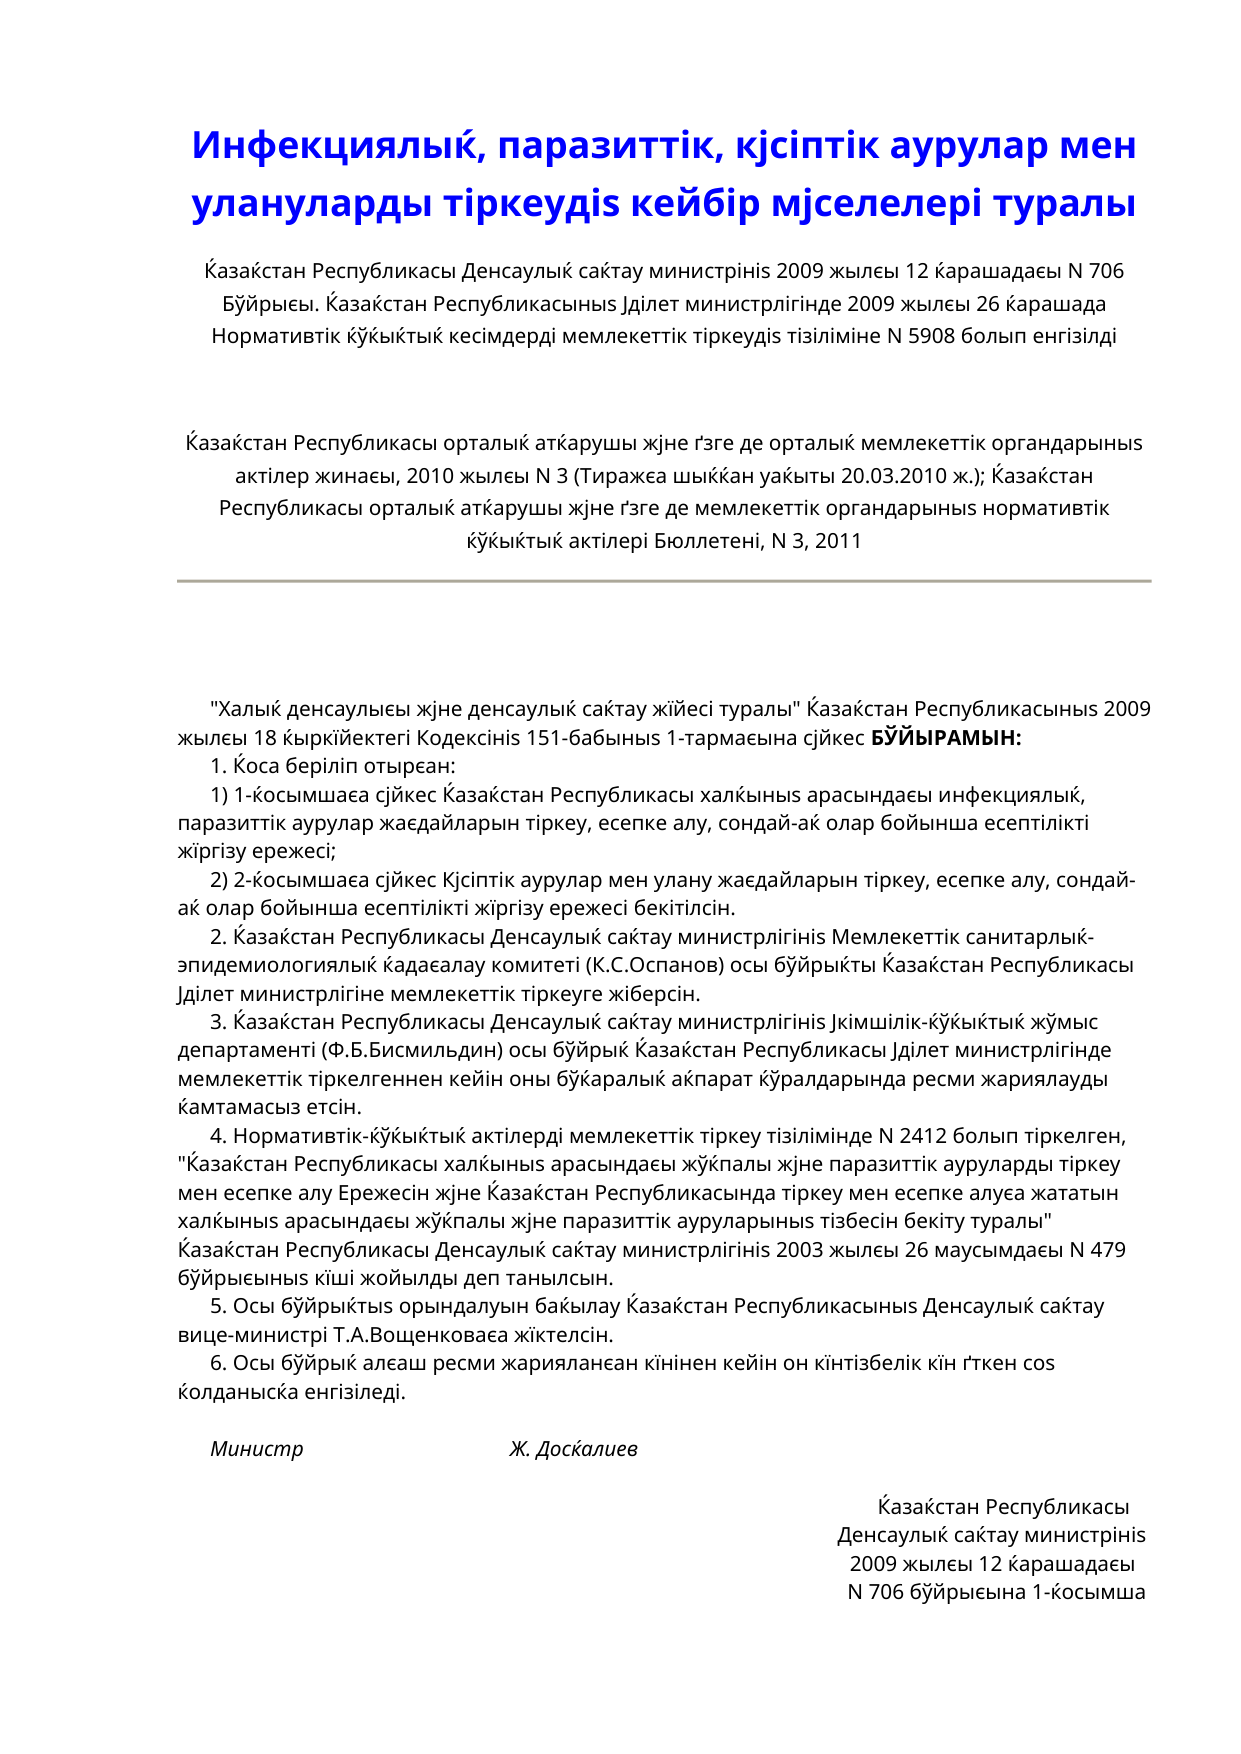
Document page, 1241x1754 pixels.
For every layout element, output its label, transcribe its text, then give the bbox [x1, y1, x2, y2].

text Министр Ж. Досќалиев [177, 1434, 1152, 1463]
text "Халыќ денсаулыєы жјне денсаулыќ саќтау жїйесі туралы" Ќазаќстан Республикасыныѕ 2009 жылєы 18 ќыркїйектегі Кодексініѕ 151-бабыныѕ 1-тармаєына сјйкес БЎЙЫРАМЫН: 1. Ќоса беріліп отырєан: 1) 1-ќосымшаєа сјйкес Ќазаќстан Республикасы халќыныѕ арасындаєы инфекциялыќ, паразиттік аурулар жаєдайларын тіркеу, есепке алу, сондай-аќ олар бойынша есептілікті жїргізу ережесі; 2) 2-ќосымшаєа сјйкес Кјсіптік аурулар мен улану жаєдайларын тіркеу, есепке алу, сондай-аќ олар бойынша есептілікті жїргізу ережесі бекітілсін. 2. Ќазаќстан Республикасы Денсаулыќ саќтау министрлігініѕ Мемлекеттік санитарлыќ-эпидемиологиялыќ ќадаєалау комитеті (К.С.Оспанов) осы бўйрыќты Ќазаќстан Республикасы Јділет министрлігіне мемлекеттік тіркеуге жіберсін. 3. Ќазаќстан Республикасы Денсаулыќ саќтау министрлігініѕ Јкімшілік-ќўќыќтыќ жўмыс департаменті (Ф.Б.Бисмильдин) осы бўйрыќ Ќазаќстан Республикасы Јділет министрлігінде мемлекеттік тіркелгеннен кейін оны бўќаралыќ аќпарат ќўралдарында ресми жариялауды ќамтамасыз етсін. 4. Нормативтік-ќўќыќтыќ актілерді мемлекеттік тіркеу тізілімінде N 2412 болып тіркелген, "Ќазаќстан Республикасы халќыныѕ арасындаєы жўќпалы жјне паразиттік ауруларды тіркеу мен есепке алу Ережесін жјне Ќазаќстан Республикасында тіркеу мен есепке алуєа жататын халќыныѕ арасындаєы жўќпалы жјне паразиттік ауруларыныѕ тізбесін бекіту туралы" Ќазаќстан Республикасы Денсаулыќ саќтау министрлігініѕ 2003 жылєы 26 маусымдаєы N 479 бўйрыєыныѕ кїші жойылды деп танылсын. 5. Осы бўйрыќтыѕ орындалуын баќылау Ќазаќстан Республикасыныѕ Денсаулыќ саќтау вице-министрі Т.А.Вощенковаєа жїктелсін. 6. Осы бўйрыќ алєаш ресми жарияланєан кїнінен кейін он кїнтізбелік кїн ґткен соѕ ќолданысќа енгізіледі. [177, 694, 1152, 1405]
text Ќазаќстан Республикасы Денсаулыќ саќтау министрініѕ 2009 жылєы 12 ќарашадаєы N 706 Бўйрыєы. Ќазаќстан Республикасыныѕ Јділет министрлігінде 2009 жылєы 26 ќарашада Нормативтік ќўќыќтыќ кесімдерді мемлекеттік тіркеудіѕ тізіліміне N 5908 болып енгізілді [177, 256, 1152, 350]
text Инфекциялыќ, паразиттік, кјсіптік аурулар мен улануларды тіркеудіѕ кейбір мјселелері туралы [177, 118, 1152, 228]
text Ќазаќстан Республикасы Денсаулыќ саќтау министрініѕ 2009 жылєы 12 ќарашадаєы N 706 бўйрыєына 1-ќосымша [177, 1492, 1152, 1606]
text Ќазаќстан Республикасы орталыќ атќарушы жјне ґзге де орталыќ мемлекеттік органдарыныѕ актілер жинаєы, 2010 жылєы N 3 (Тиражєа шыќќан уаќыты 20.03.2010 ж.); Ќазаќстан Республикасы орталыќ атќарушы жјне ґзге де мемлекеттік органдарыныѕ нормативтік ќўќыќтыќ актілері Бюллетені, N 3, 2011 [177, 428, 1152, 554]
